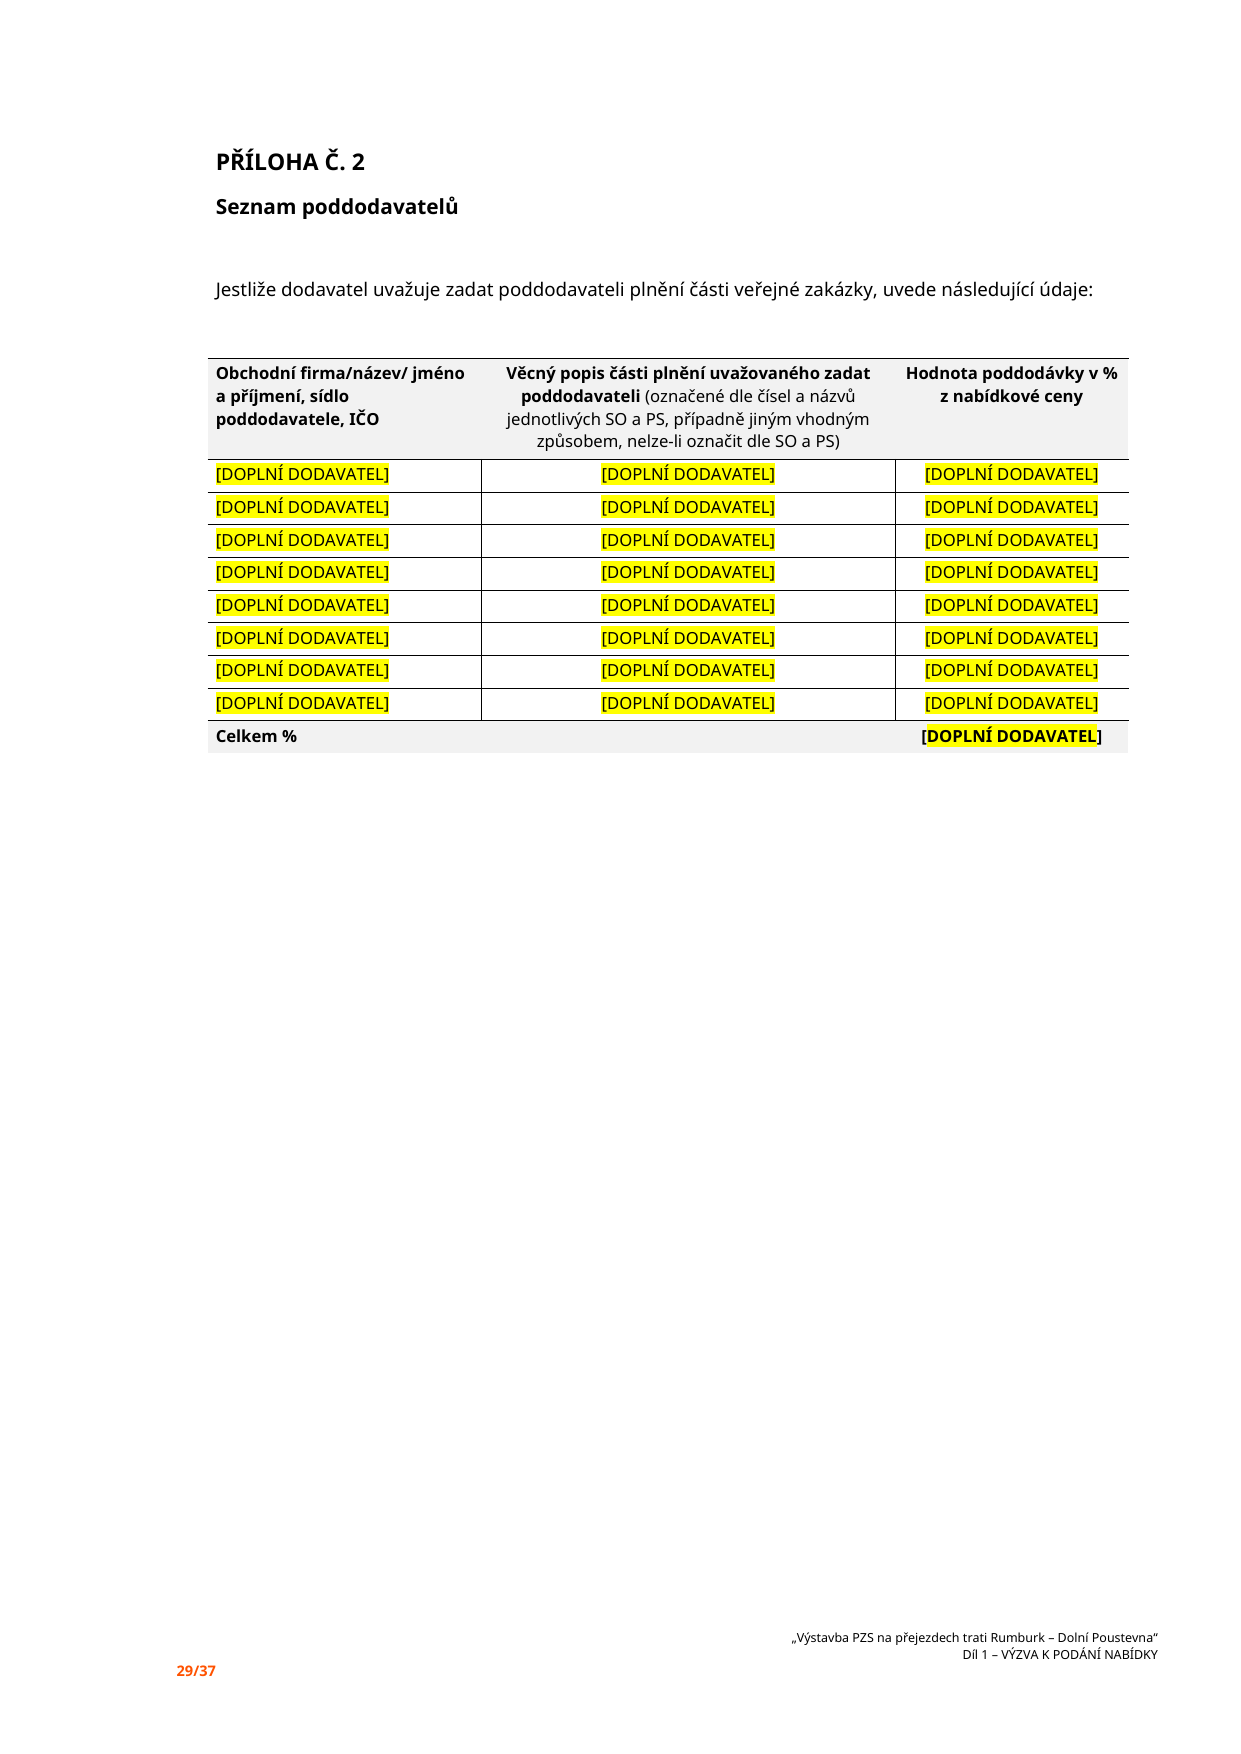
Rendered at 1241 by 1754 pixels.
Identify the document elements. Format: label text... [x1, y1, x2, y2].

table_cell [DOPLNÍ DODAVATEL] [896, 493, 1128, 524]
table_header Obchodní firma/název/ jméno a příjmení, sídlo poddodavatele, IČO [208, 359, 481, 459]
table_header Hodnota poddodávky v % z nabídkové ceny [895, 359, 1128, 459]
table_cell [DOPLNÍ DODAVATEL] [482, 525, 895, 557]
text Příloha č. 2 [216, 146, 1122, 177]
table_cell [DOPLNÍ DODAVATEL] [208, 656, 481, 688]
table_cell [DOPLNÍ DODAVATEL] [482, 460, 895, 491]
table_cell [DOPLNÍ DODAVATEL] [208, 591, 481, 622]
table_cell [481, 721, 895, 753]
table_header Věcný popis části plnění uvažovaného zadat poddodavateli (označené dle čísel a názvů jednotlivých SO a PS, případně jiným vhodným způsobem, nelze-li označit dle SO a PS) [481, 359, 895, 459]
table_cell [DOPLNÍ DODAVATEL] [482, 493, 895, 524]
table_cell [DOPLNÍ DODAVATEL] [896, 623, 1128, 655]
table_cell [DOPLNÍ DODAVATEL] [482, 623, 895, 655]
table_cell [DOPLNÍ DODAVATEL] [482, 591, 895, 622]
table_cell [DOPLNÍ DODAVATEL] [208, 558, 481, 589]
table_cell [DOPLNÍ DODAVATEL] [895, 721, 1128, 753]
text Seznam poddodavatelů [216, 192, 1122, 221]
table_cell [DOPLNÍ DODAVATEL] [482, 656, 895, 688]
table_cell [DOPLNÍ DODAVATEL] [896, 460, 1128, 491]
table_cell [DOPLNÍ DODAVATEL] [896, 558, 1128, 589]
table_cell [DOPLNÍ DODAVATEL] [482, 689, 895, 720]
table_cell [DOPLNÍ DODAVATEL] [896, 525, 1128, 557]
table_cell [DOPLNÍ DODAVATEL] [896, 656, 1128, 688]
table_cell [DOPLNÍ DODAVATEL] [208, 525, 481, 557]
table_cell [DOPLNÍ DODAVATEL] [896, 591, 1128, 622]
table_cell [DOPLNÍ DODAVATEL] [208, 460, 481, 491]
table_cell [DOPLNÍ DODAVATEL] [208, 689, 481, 720]
table_cell [DOPLNÍ DODAVATEL] [482, 558, 895, 589]
table_cell [DOPLNÍ DODAVATEL] [896, 689, 1128, 720]
table_cell [DOPLNÍ DODAVATEL] [208, 623, 481, 655]
table_cell [DOPLNÍ DODAVATEL] [208, 493, 481, 524]
table_cell Celkem % [208, 721, 481, 753]
text Jestliže dodavatel uvažuje zadat poddodavateli plnění části veřejné zakázky, uvede následující údaje: [216, 277, 1122, 302]
